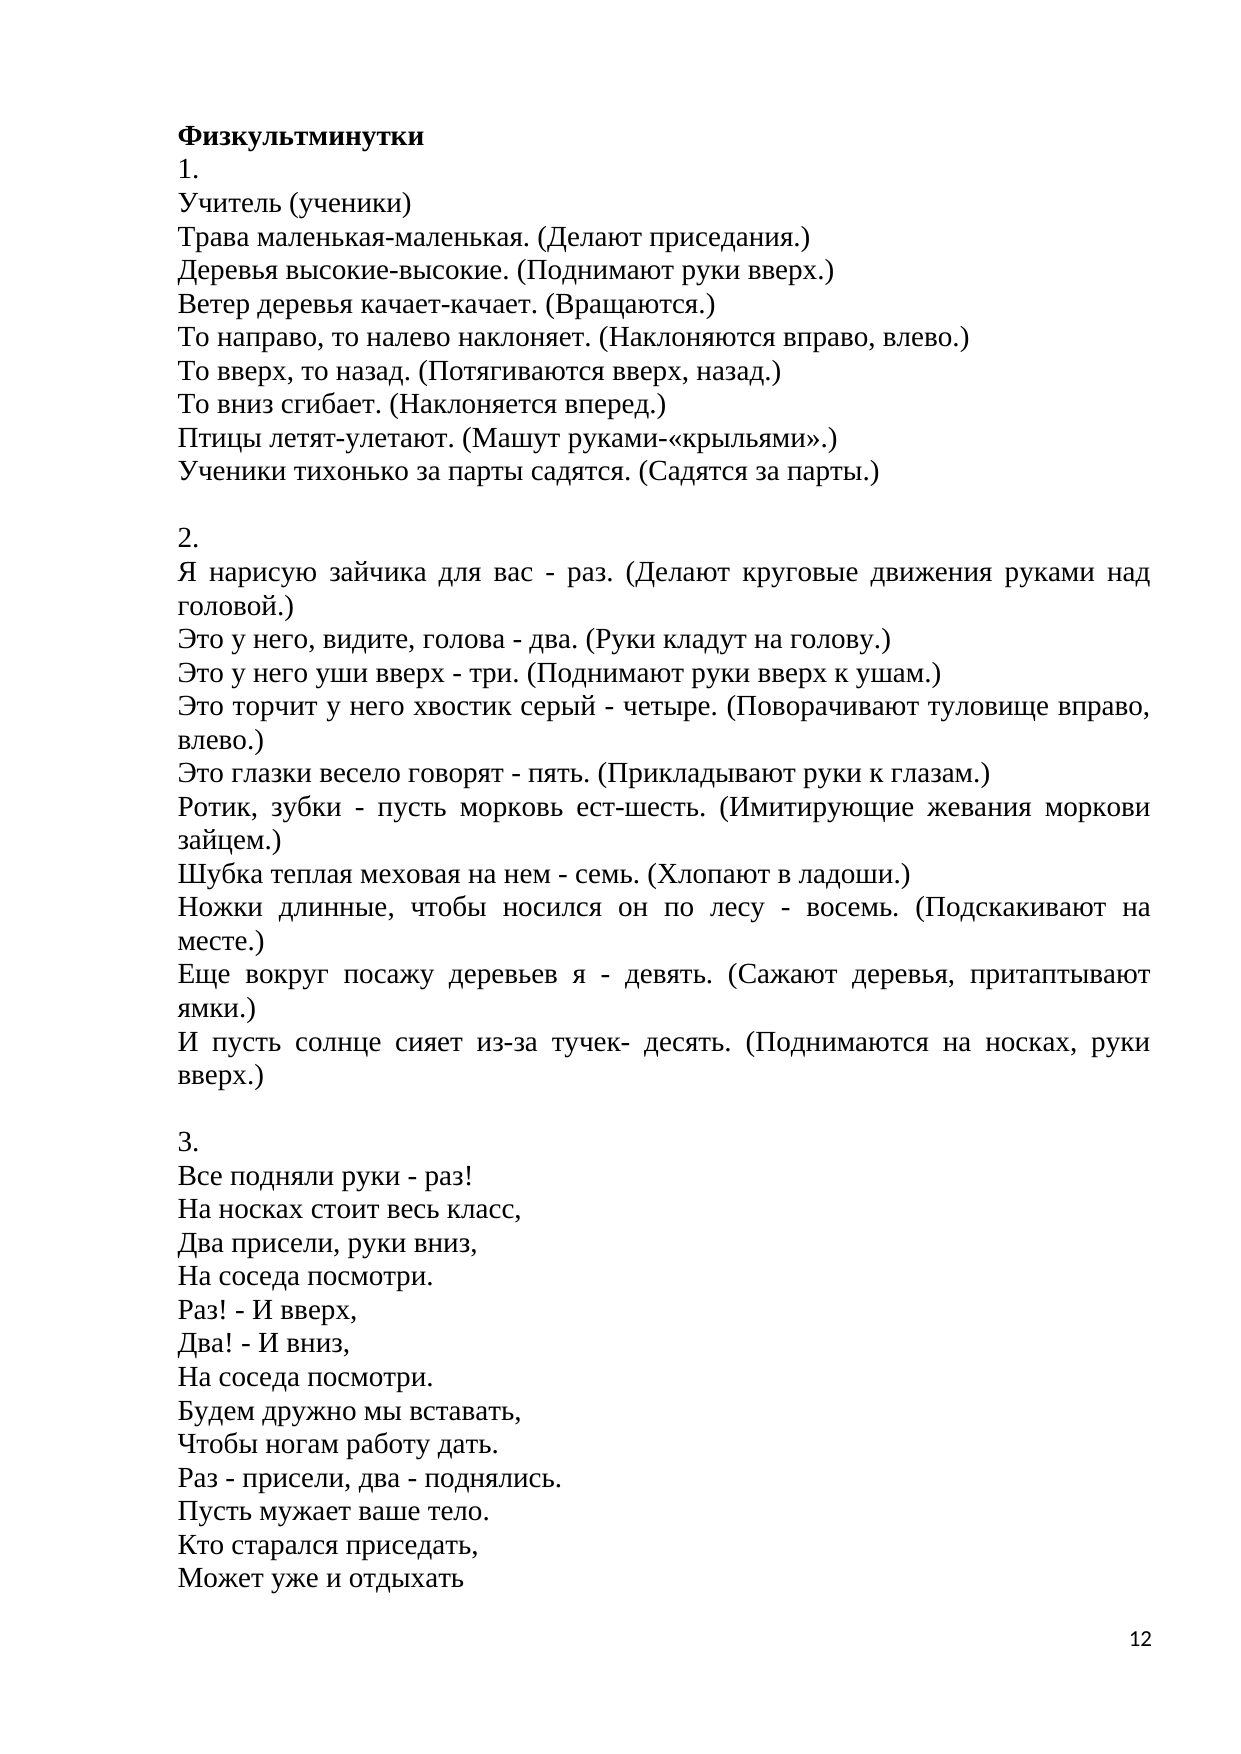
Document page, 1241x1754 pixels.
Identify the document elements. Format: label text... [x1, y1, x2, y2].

text Ученики тихонько за парты садятся. (Садятся за парты.) [177, 453, 1152, 487]
text Раз! - И вверх, [177, 1292, 1152, 1326]
text То вниз сгибает. (Наклоняется вперед.) [177, 386, 1152, 420]
text Это глазки весело говорят - пять. (Прикладывают руки к глазам.) [177, 755, 1152, 789]
text 1. [177, 152, 1152, 185]
text Это торчит у него хвостик серый - четыре. (Поворачивают туловище вправо, влево.) [177, 688, 1152, 755]
text Два! - И вниз, [177, 1326, 1152, 1359]
text Кто старался приседать, [177, 1527, 1152, 1560]
text На соседа посмотри. [177, 1258, 1152, 1292]
text Будем дружно мы вставать, [177, 1393, 1152, 1426]
text Может уже и отдыхать [177, 1560, 1152, 1594]
text И пусть солнце сияет из-за тучек- десять. (Поднимаются на носках, руки вверх.) [177, 1024, 1152, 1091]
text На носках стоит весь класс, [177, 1191, 1152, 1225]
text Чтобы ногам работу дать. [177, 1426, 1152, 1460]
text 2. [177, 521, 1152, 554]
text 3. [177, 1124, 1152, 1158]
text Все подняли руки - раз! [177, 1158, 1152, 1191]
text Трава маленькая-маленькая. (Делают приседания.) [177, 219, 1152, 252]
text Физкультминутки [177, 118, 1152, 152]
text Пусть мужает ваше тело. [177, 1493, 1152, 1527]
text Птицы летят-улетают. (Машут руками-«крыльями».) [177, 420, 1152, 453]
text Это у него уши вверх - три. (Поднимают руки вверх к ушам.) [177, 655, 1152, 688]
text Шубка теплая меховая на нем - семь. (Хлопают в ладоши.) [177, 856, 1152, 889]
text Ветер деревья качает-качает. (Вращаются.) [177, 286, 1152, 319]
text Раз - присели, два - поднялись. [177, 1460, 1152, 1493]
text Ножки длинные, чтобы носился он по лесу - восемь. (Подскакивают на месте.) [177, 889, 1152, 957]
text То направо, то налево наклоняет. (Наклоняются вправо, влево.) [177, 319, 1152, 353]
text Два присели, руки вниз, [177, 1225, 1152, 1258]
text Это у него, видите, голова - два. (Руки кладут на голову.) [177, 621, 1152, 655]
text Учитель (ученики) [177, 185, 1152, 219]
text Еще вокруг посажу деревьев я - девять. (Сажают деревья, притаптывают ямки.) [177, 957, 1152, 1024]
text На соседа посмотри. [177, 1359, 1152, 1393]
text Я нарисую зайчика для вас - раз. (Делают круговые движения руками над головой.) [177, 554, 1152, 621]
text То вверх, то назад. (Потягиваются вверх, назад.) [177, 353, 1152, 386]
text Деревья высокие-высокие. (Поднимают руки вверх.) [177, 252, 1152, 286]
text Ротик, зубки - пусть морковь ест-шесть. (Имитирующие жевания моркови зайцем.) [177, 789, 1152, 856]
